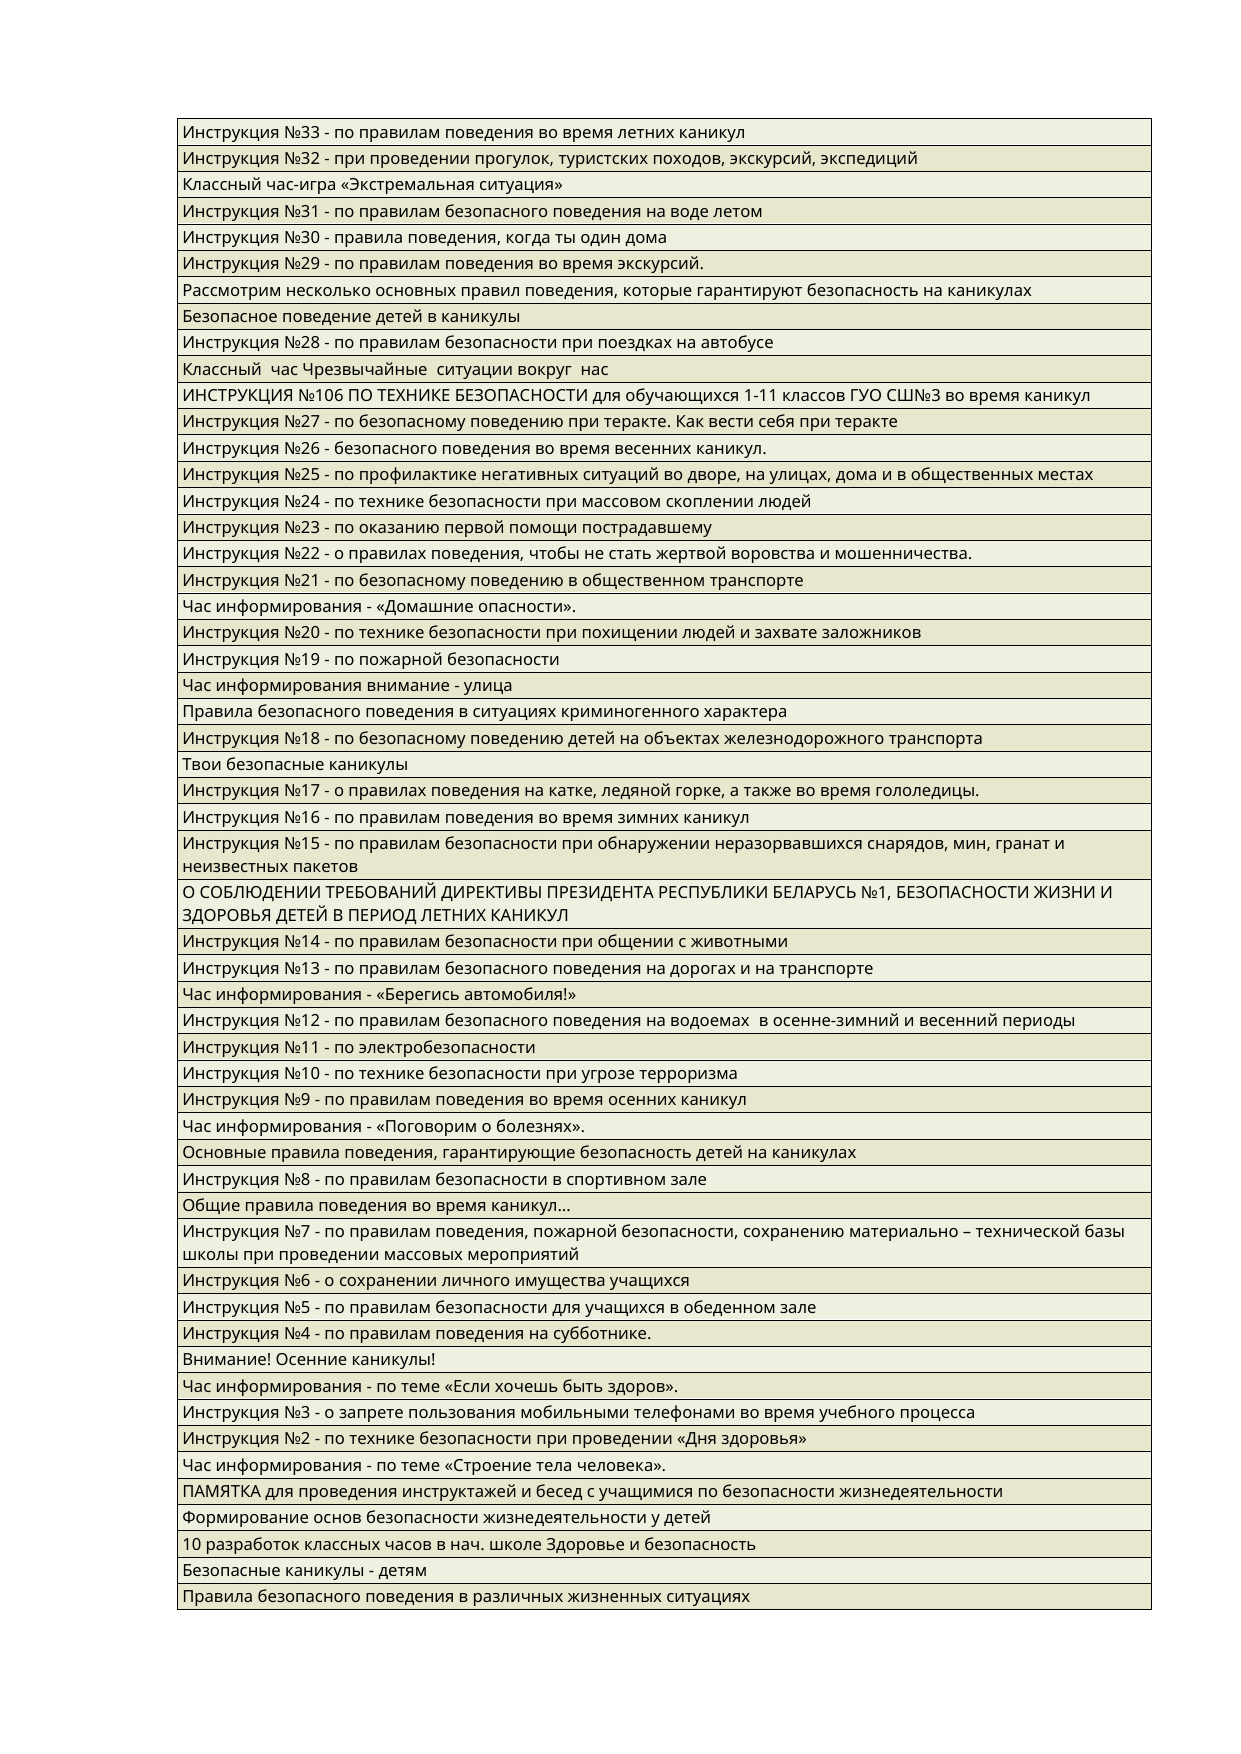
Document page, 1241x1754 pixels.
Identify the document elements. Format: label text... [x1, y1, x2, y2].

table_cell Рассмотрим несколько основных правил поведения, которые гарантируют безопасность на каникулах [178, 277, 1151, 303]
table_cell Классный час-игра «Экстремальная ситуация» [178, 172, 1151, 197]
table_cell Инструкция №6 - о сохранении личного имущества учащихся [178, 1268, 1151, 1293]
table_cell Час информирования - «Поговорим о болезнях». [178, 1113, 1151, 1139]
table_cell Инструкция №28 - по правилам безопасности при поездках на автобусе [178, 330, 1151, 355]
table_cell Инструкция №11 - по электробезопасности [178, 1034, 1151, 1059]
table_cell Инструкция №24 - по технике безопасности при массовом скоплении людей [178, 488, 1151, 513]
table_cell Инструкция №31 - по правилам безопасного поведения на воде летом [178, 198, 1151, 223]
table_cell Час информирования - по теме «Строение тела человека». [178, 1452, 1151, 1478]
table_cell Инструкция №8 - по правилам безопасности в спортивном зале [178, 1166, 1151, 1191]
table_cell Внимание! Осенние каникулы! [178, 1347, 1151, 1372]
table_cell Инструкция №18 - по безопасному поведению детей на объектах железнодорожного транспорта [178, 725, 1151, 751]
table_cell Правила безопасного поведения в различных жизненных ситуациях [178, 1584, 1151, 1609]
table_cell Час информирования - по теме «Если хочешь быть здоров». [178, 1373, 1151, 1398]
table_cell Инструкция №21 - по безопасному поведению в общественном транспорте [178, 567, 1151, 592]
table_cell Инструкция №2 - по технике безопасности при проведении «Дня здоровья» [178, 1426, 1151, 1451]
table_cell Час информирования - «Берегись автомобиля!» [178, 982, 1151, 1007]
table_cell Инструкция №30 - правила поведения, когда ты один дома [178, 225, 1151, 250]
table_cell Инструкция №4 - по правилам поведения на субботнике. [178, 1321, 1151, 1346]
table_cell Общие правила поведения во время каникул... [178, 1193, 1151, 1218]
table_cell Инструкция №12 - по правилам безопасного поведения на водоемах в осенне-зимний и весенний периоды [178, 1008, 1151, 1033]
table_cell Инструкция №14 - по правилам безопасности при общении с животными [178, 929, 1151, 954]
table_cell Классный час Чрезвычайные ситуации вокруг нас [178, 356, 1151, 382]
table_cell Инструкция №13 - по правилам безопасного поведения на дорогах и на транспорте [178, 955, 1151, 981]
table_cell Час информирования внимание - улица [178, 673, 1151, 698]
table_cell Инструкция №17 - о правилах поведения на катке, ледяной горке, а также во время гололедицы. [178, 778, 1151, 803]
table_cell Инструкция №25 - по профилактике негативных ситуаций во дворе, на улицах, дома и в общественных местах [178, 462, 1151, 487]
table_cell Инструкция №9 - по правилам поведения во время осенних каникул [178, 1087, 1151, 1112]
table_cell Формирование основ безопасности жизнедеятельности у детей [178, 1505, 1151, 1530]
table_cell 10 разработок классных часов в нач. школе Здоровье и безопасность [178, 1531, 1151, 1557]
table_cell Твои безопасные каникулы [178, 752, 1151, 777]
table_cell Инструкция №32 - при проведении прогулок, туристских походов, экскурсий, экспедиций [178, 146, 1151, 171]
table_cell Инструкция №22 - о правилах поведения, чтобы не стать жертвой воровства и мошенничества. [178, 541, 1151, 566]
table_cell Безопасное поведение детей в каникулы [178, 304, 1151, 329]
table_cell Инструкция №16 - по правилам поведения во время зимних каникул [178, 804, 1151, 830]
table_cell Инструкция №3 - о запрете пользования мобильными телефонами во время учебного процесса [178, 1400, 1151, 1425]
table_cell Инструкция №19 - по пожарной безопасности [178, 646, 1151, 672]
table_cell Инструкция №33 - по правилам поведения во время летних каникул [178, 119, 1151, 144]
table_cell Час информирования - «Домашние опасности». [178, 594, 1151, 619]
table_cell О СОБЛЮДЕНИИ ТРЕБОВАНИЙ ДИРЕКТИВЫ ПРЕЗИДЕНТА РЕСПУБЛИКИ БЕЛАРУСЬ №1, БЕЗОПАСНОСТИ ЖИЗНИ И ЗДОРОВЬЯ ДЕТЕЙ В ПЕРИОД ЛЕТНИХ КАНИКУЛ [178, 880, 1151, 928]
table_cell Инструкция №10 - по технике безопасности при угрозе терроризма [178, 1061, 1151, 1086]
table_cell Инструкция №23 - по оказанию первой помощи пострадавшему [178, 515, 1151, 540]
table_cell Инструкция №5 - по правилам безопасности для учащихся в обеденном зале [178, 1294, 1151, 1319]
table_cell Инструкция №29 - по правилам поведения во время экскурсий. [178, 251, 1151, 276]
table_cell Правила безопасного поведения в ситуациях криминогенного характера [178, 699, 1151, 724]
table_cell Инструкция №7 - по правилам поведения, пожарной безопасности, сохранению материально – технической базы школы при проведении массовых мероприятий [178, 1219, 1151, 1267]
table_cell ПАМЯТКА для проведения инструктажей и бесед с учащимися по безопасности жизнедеятельности [178, 1479, 1151, 1504]
table_cell Инструкция №27 - по безопасному поведению при теракте. Как вести себя при теракте [178, 409, 1151, 434]
table_cell Основные правила поведения, гарантирующие безопасность детей на каникулах [178, 1140, 1151, 1165]
table_cell ИНСТРУКЦИЯ №106 ПО ТЕХНИКЕ БЕЗОПАСНОСТИ для обучающихся 1-11 классов ГУО СШ№3 во время каникул [178, 383, 1151, 408]
table_cell Инструкция №15 - по правилам безопасности при обнаружении неразорвавшихся снарядов, мин, гранат и неизвестных пакетов [178, 831, 1151, 879]
table_cell Безопасные каникулы - детям [178, 1558, 1151, 1583]
table_cell Инструкция №26 - безопасного поведения во время весенних каникул. [178, 435, 1151, 461]
table_cell Инструкция №20 - по технике безопасности при похищении людей и захвате заложников [178, 620, 1151, 645]
